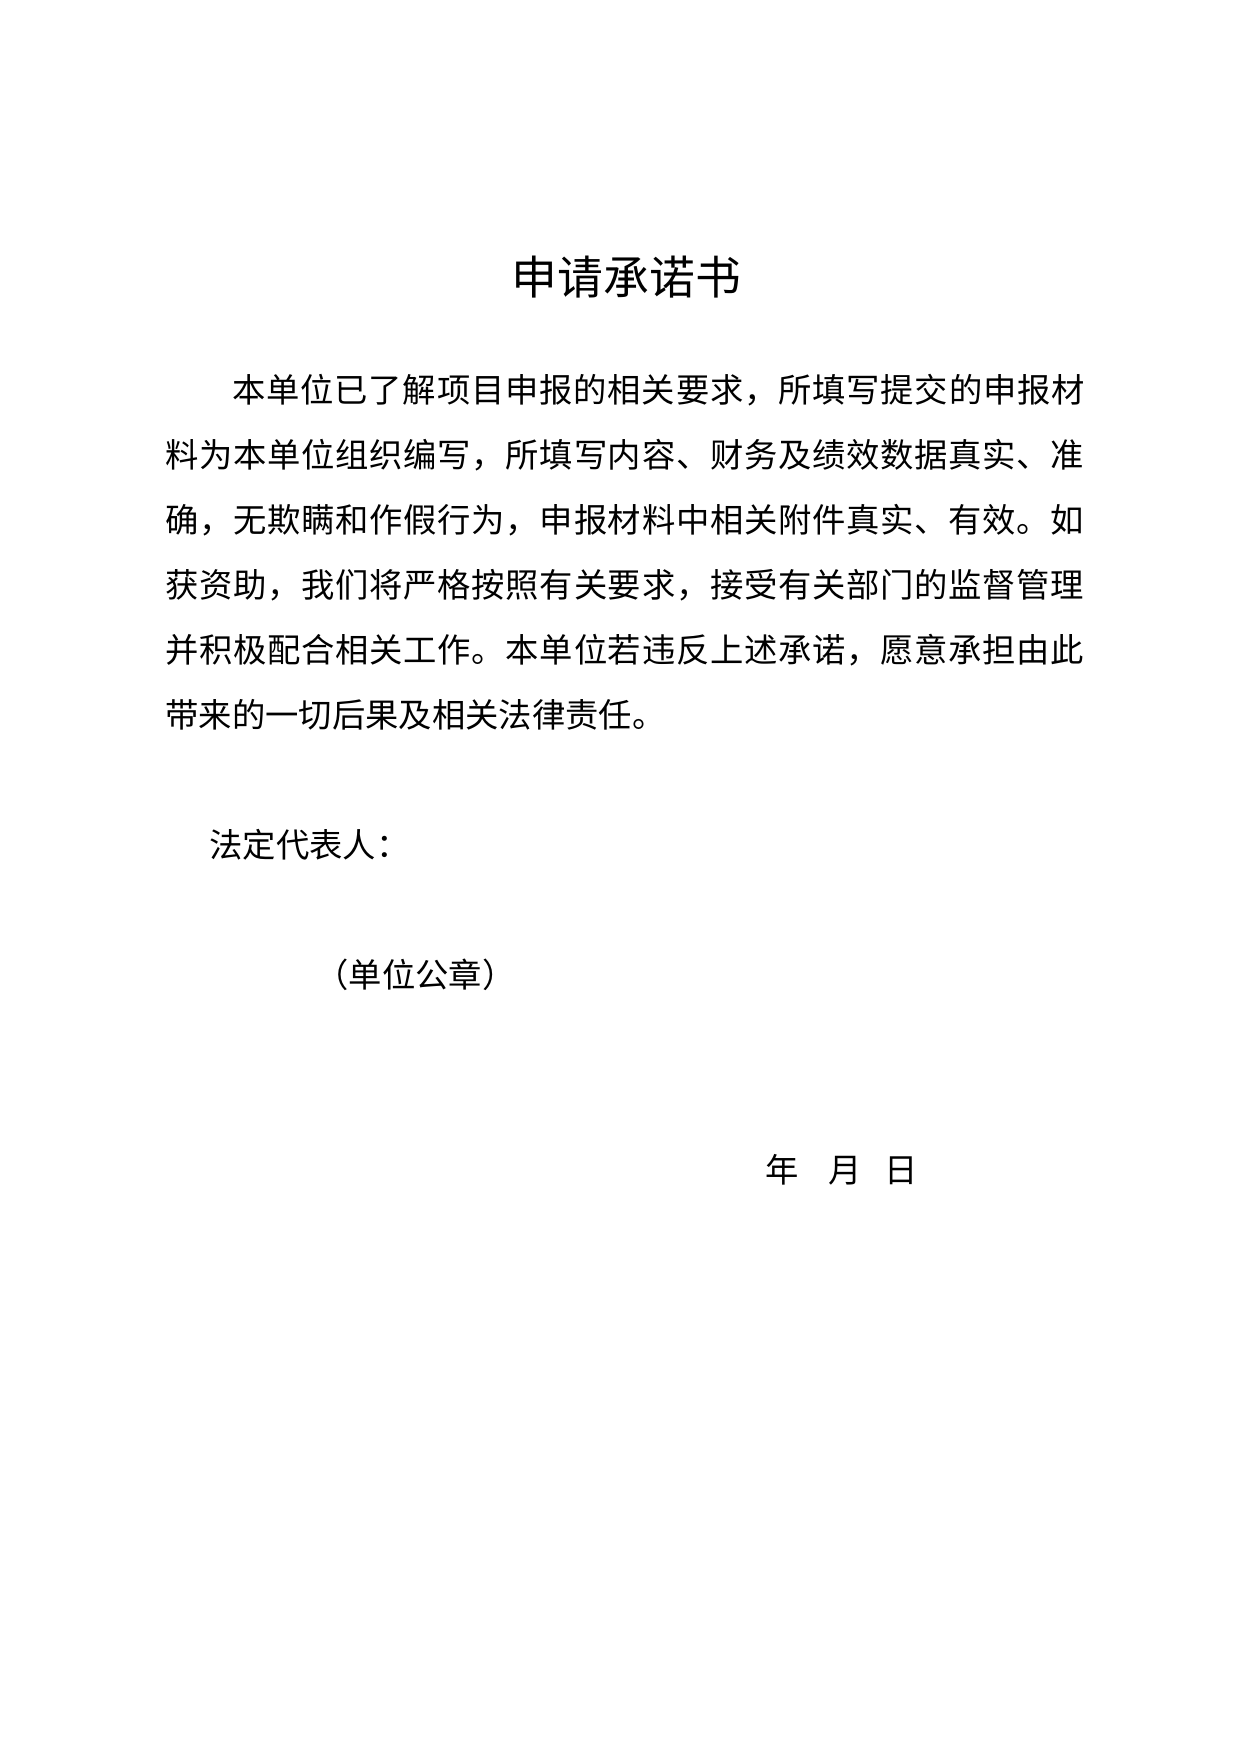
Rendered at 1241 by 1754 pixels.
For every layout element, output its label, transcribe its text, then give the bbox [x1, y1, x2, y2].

text 申请承诺书 [165, 226, 1087, 323]
text 年 月 日 [165, 1136, 1087, 1201]
text 本单位已了解项目申报的相关要求，所填写提交的申报材料为本单位组织编写，所填写内容、财务及绩效数据真实、准确，无欺瞒和作假行为，申报材料中相关附件真实、有效。如获资助，我们将严格按照有关要求，接受有关部门的监督管理并积极配合相关工作。本单位若违反上述承诺，愿意承担由此带来的一切后果及相关法律责任。 [165, 356, 1087, 746]
text 法定代表人： [165, 811, 1087, 876]
text （单位公章） [165, 941, 1087, 1006]
